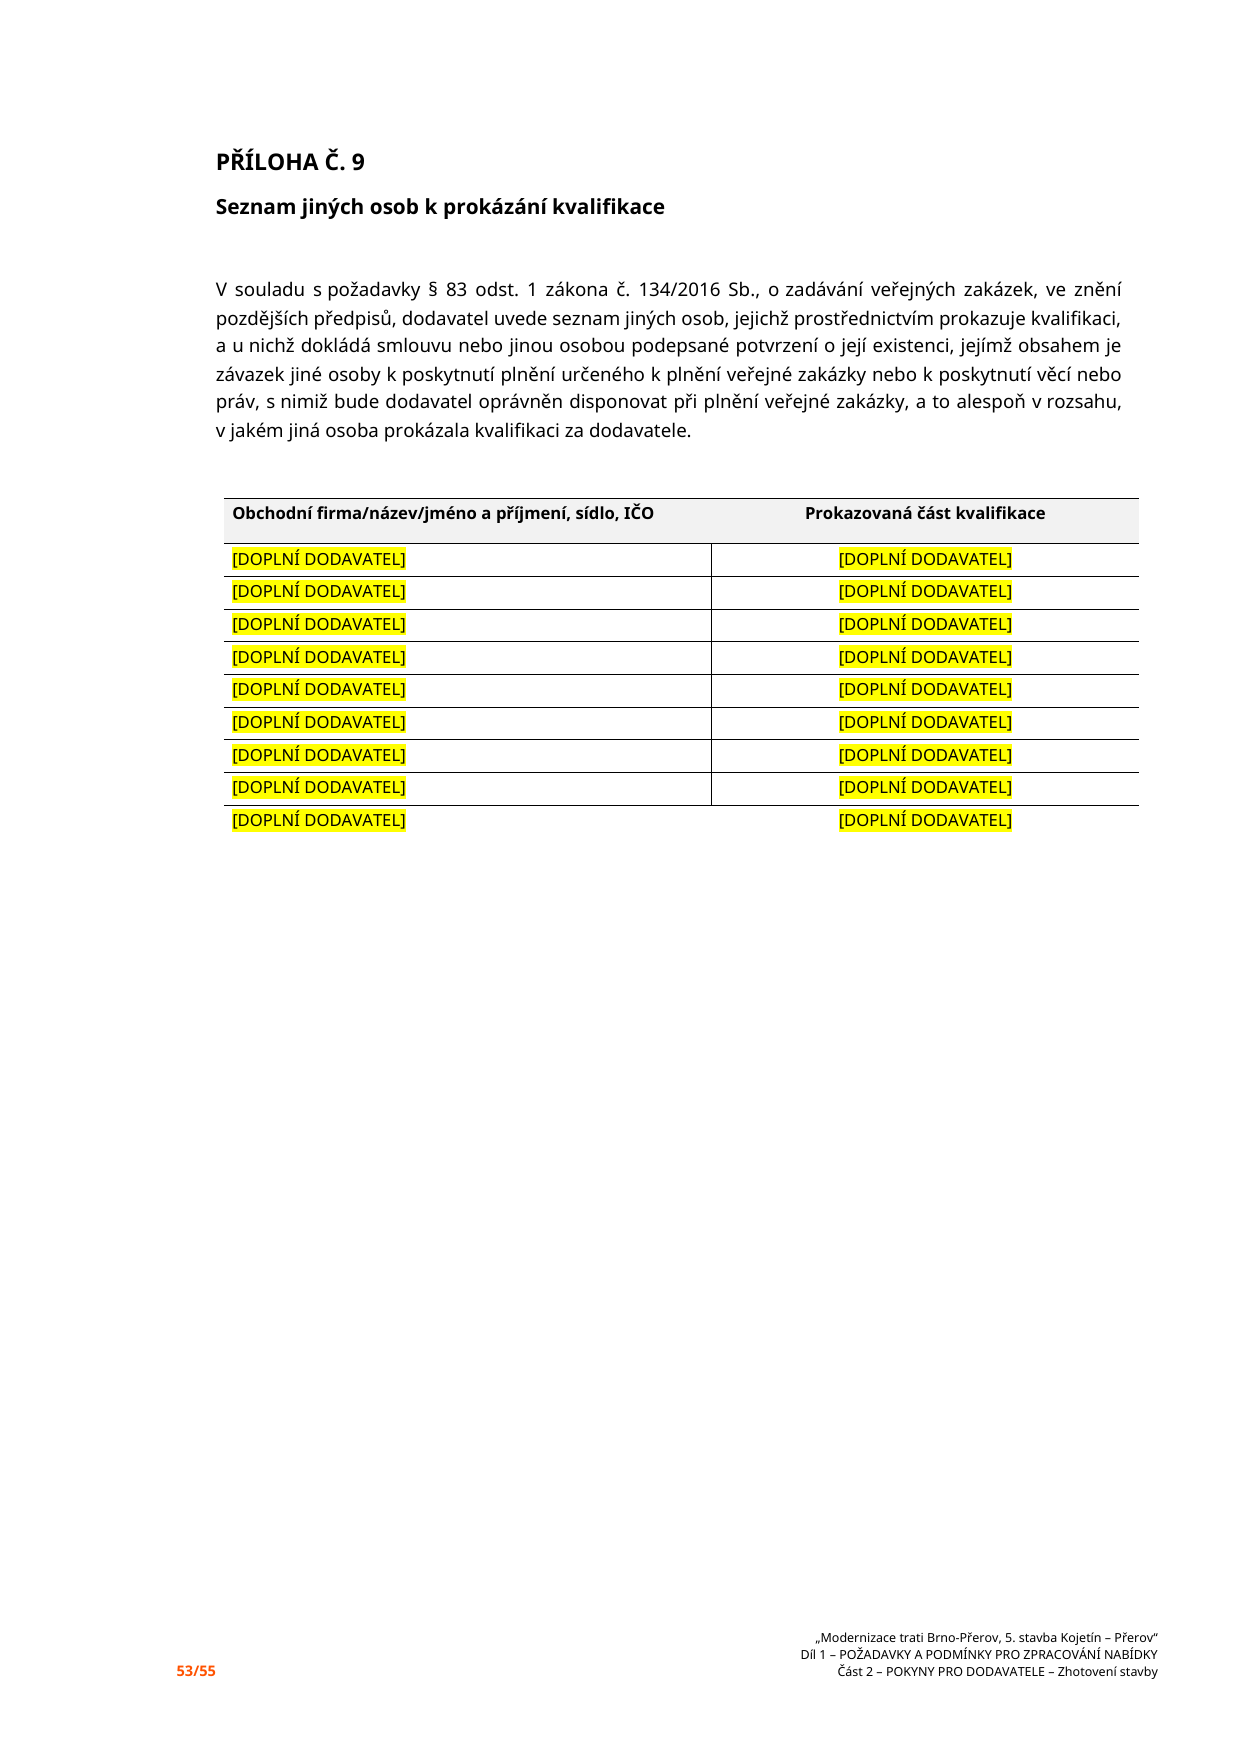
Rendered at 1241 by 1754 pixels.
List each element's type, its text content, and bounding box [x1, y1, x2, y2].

table_header Prokazovaná část kvalifikace [711, 499, 1139, 543]
table_cell [DOPLNÍ DODAVATEL] [224, 675, 711, 707]
table_cell [DOPLNÍ DODAVATEL] [224, 773, 711, 805]
table_cell [DOPLNÍ DODAVATEL] [711, 806, 1139, 837]
table_cell [DOPLNÍ DODAVATEL] [712, 675, 1139, 707]
table_cell [DOPLNÍ DODAVATEL] [224, 544, 711, 576]
table_cell [DOPLNÍ DODAVATEL] [712, 642, 1139, 674]
table_header Obchodní firma/název/jméno a příjmení, sídlo, IČO [224, 499, 711, 543]
table_cell [DOPLNÍ DODAVATEL] [712, 773, 1139, 805]
table_cell [DOPLNÍ DODAVATEL] [224, 610, 711, 641]
table_cell [DOPLNÍ DODAVATEL] [712, 544, 1139, 576]
table_cell [DOPLNÍ DODAVATEL] [712, 577, 1139, 608]
table_cell [DOPLNÍ DODAVATEL] [224, 708, 711, 739]
table_cell [DOPLNÍ DODAVATEL] [712, 610, 1139, 641]
text V souladu s požadavky § 83 odst. 1 zákona č. 134/2016 Sb., o zadávání veřejných zakázek, ve znění pozdějších předpisů, dodavatel uvede seznam jiných osob, jejichž prostřednictvím prokazuje kvalifikaci, a u nichž dokládá smlouvu nebo jinou osobou podepsané potvrzení o její existenci, jejímž obsahem je závazek jiné osoby k poskytnutí plnění určeného k plnění veřejné zakázky nebo k poskytnutí věcí nebo práv, s nimiž bude dodavatel oprávněn disponovat při plnění veřejné zakázky, a to alespoň v rozsahu, v jakém jiná osoba prokázala kvalifikaci za dodavatele. [216, 277, 1122, 442]
text Seznam jiných osob k prokázání kvalifikace [216, 192, 1122, 221]
text Příloha č. 9 [216, 146, 1122, 177]
table_cell [DOPLNÍ DODAVATEL] [712, 708, 1139, 739]
table_cell [DOPLNÍ DODAVATEL] [712, 740, 1139, 772]
table_cell [DOPLNÍ DODAVATEL] [224, 806, 711, 837]
table_cell [DOPLNÍ DODAVATEL] [224, 577, 711, 608]
table_cell [DOPLNÍ DODAVATEL] [224, 740, 711, 772]
table_cell [DOPLNÍ DODAVATEL] [224, 642, 711, 674]
